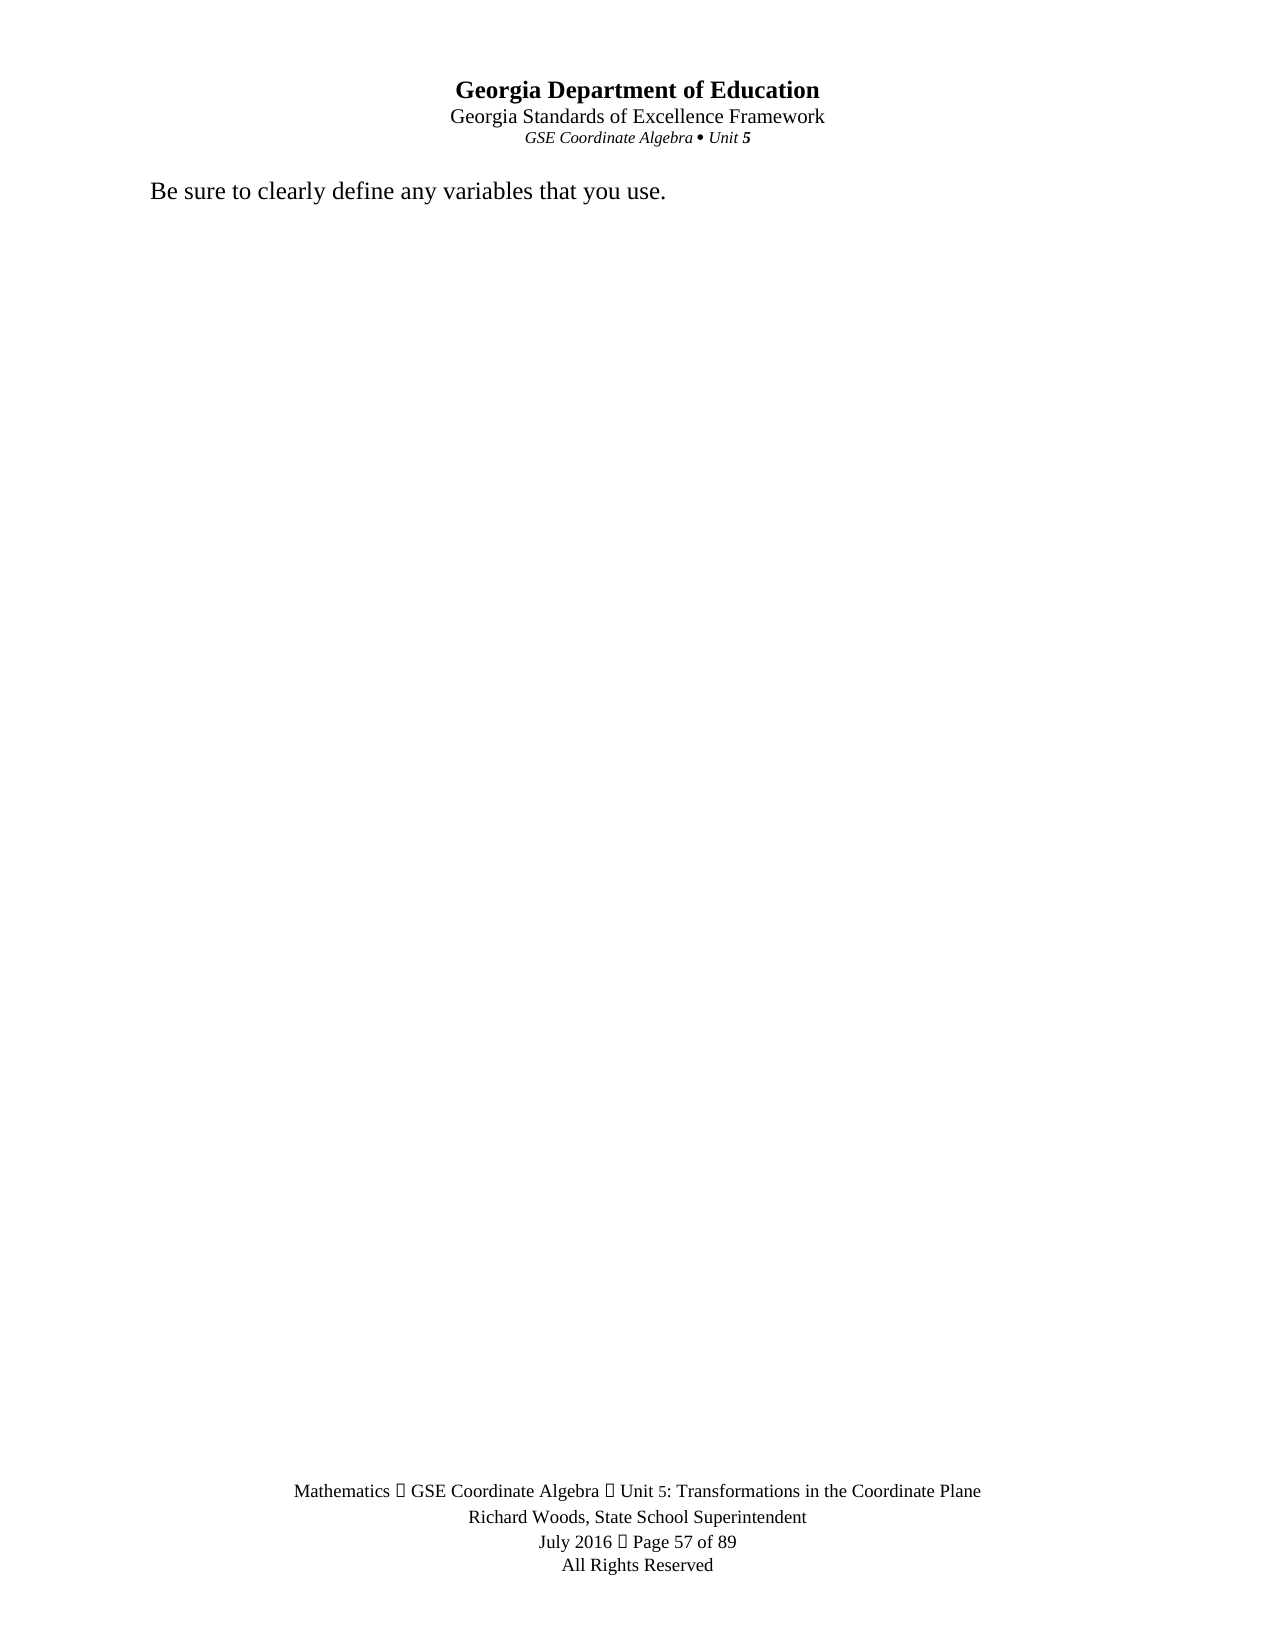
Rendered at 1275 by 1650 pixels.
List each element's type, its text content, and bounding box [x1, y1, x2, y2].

text Be sure to clearly define any variables that you use. [150, 176, 1125, 204]
